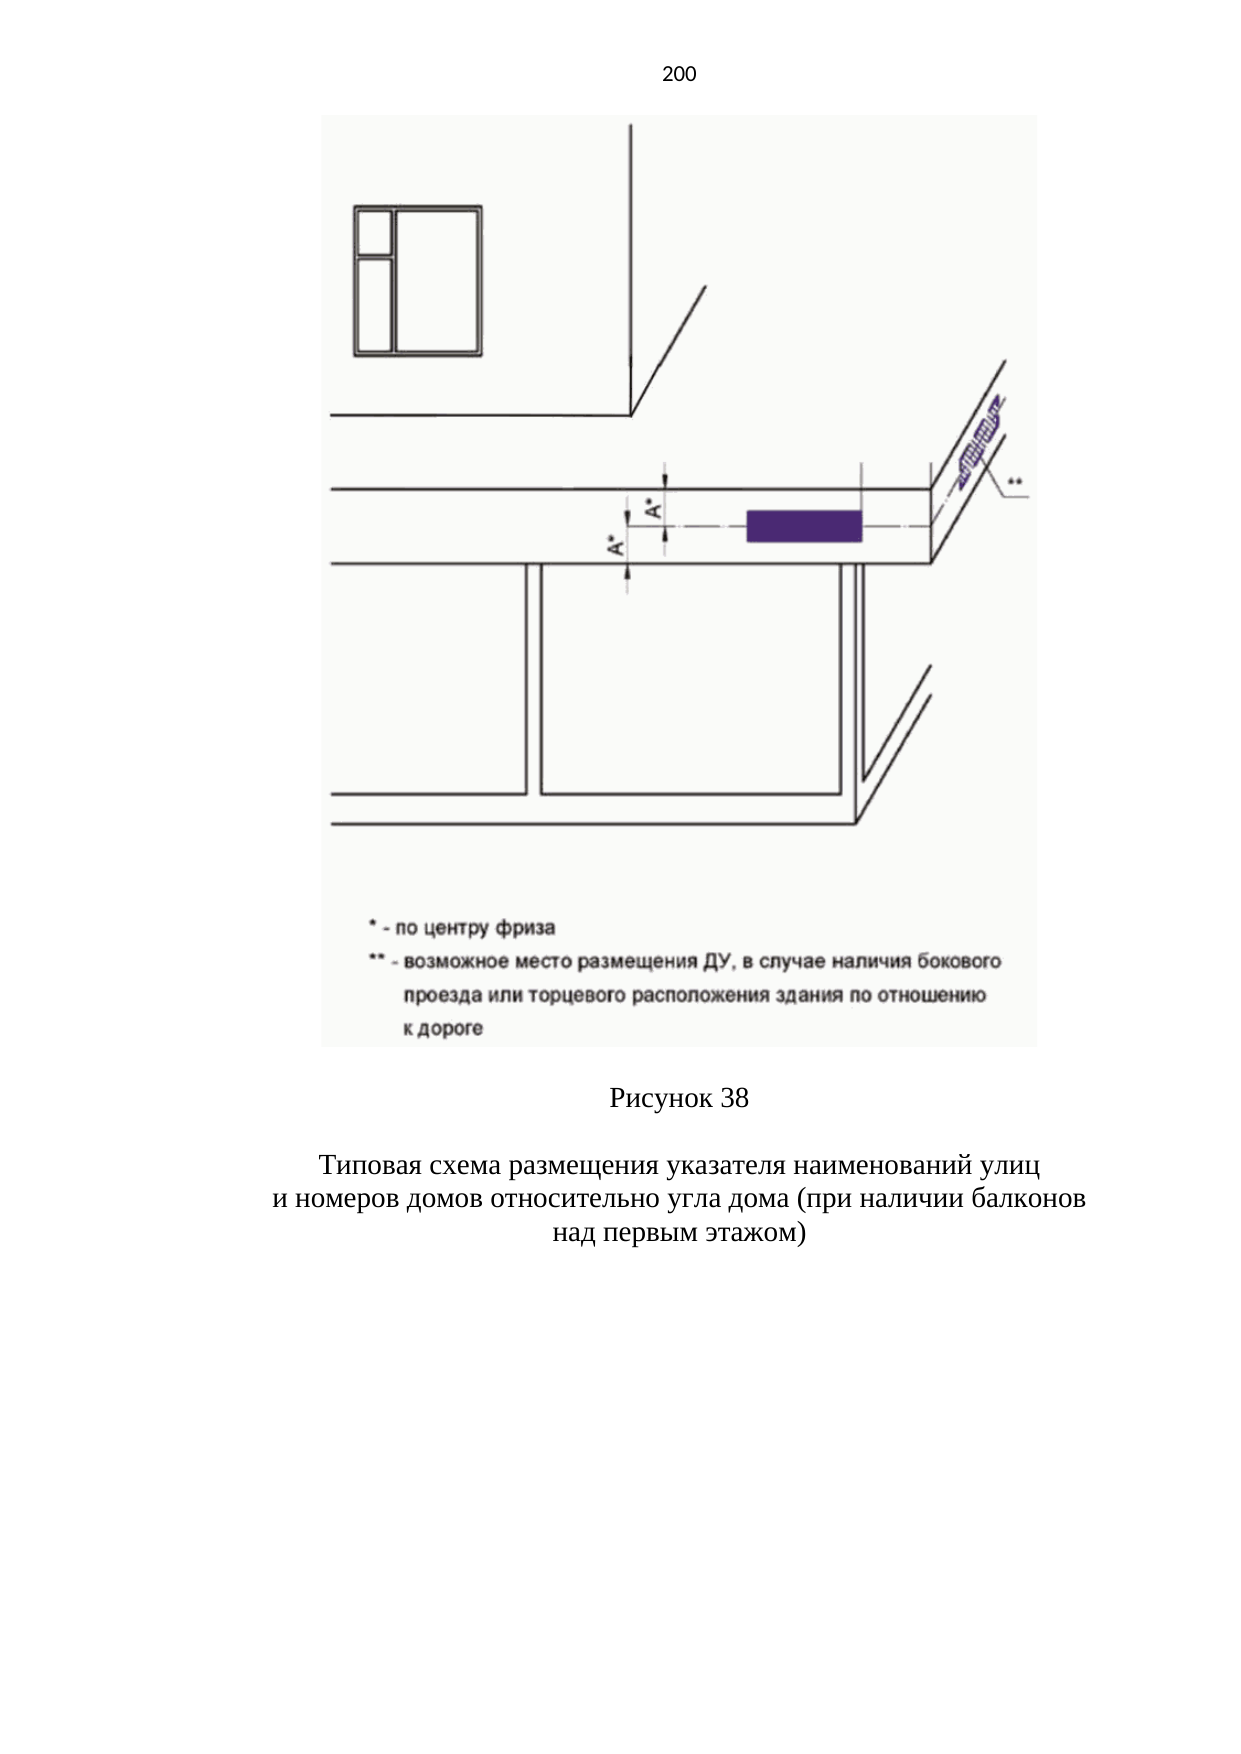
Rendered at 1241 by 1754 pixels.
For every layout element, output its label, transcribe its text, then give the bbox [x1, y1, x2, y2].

title Рисунок 38 [177, 1080, 1181, 1113]
title Типовая схема размещения указателя наименований улиц [177, 1147, 1181, 1181]
title над первым этажом) [177, 1214, 1181, 1248]
picture [321, 115, 1038, 1047]
title и номеров домов относительно угла дома (при наличии балконов [177, 1181, 1181, 1214]
